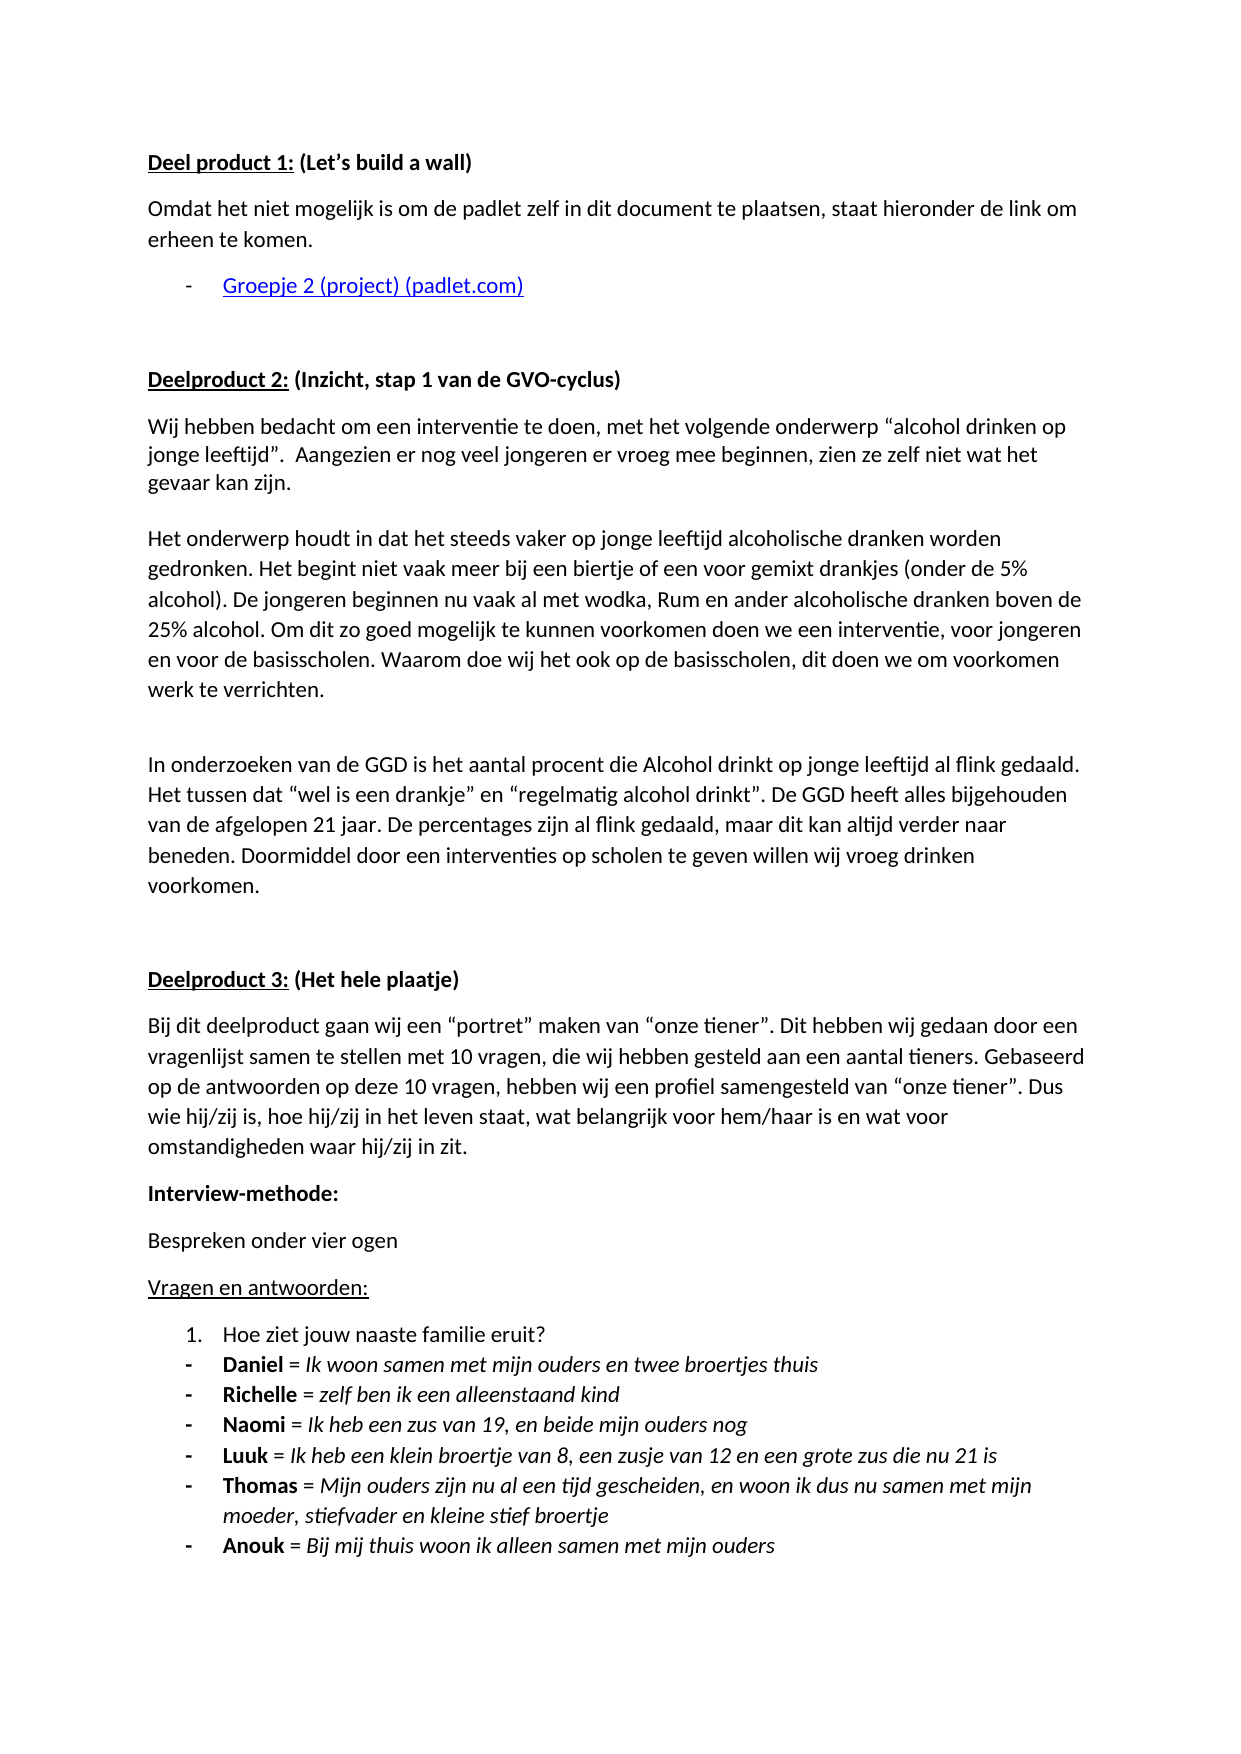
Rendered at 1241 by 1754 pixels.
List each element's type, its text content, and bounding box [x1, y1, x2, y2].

text Het onderwerp houdt in dat het steeds vaker op jonge leeftijd alcoholische dranken worden gedronken. Het begint niet vaak meer bij een biertje of een voor gemixt drankjes (onder de 5% alcohol). De jongeren beginnen nu vaak al met wodka, Rum en ander alcoholische dranken boven de 25% alcohol. Om dit zo goed mogelijk te kunnen voorkomen doen we een interventie, voor jongeren en voor de basisscholen. Waarom doe wij het ook op de basisscholen, dit doen we om voorkomen werk te verrichten. [148, 524, 1093, 703]
text In onderzoeken van de GGD is het aantal procent die Alcohol drinkt op jonge leeftijd al flink gedaald. Het tussen dat “wel is een drankje” en “regelmatig alcohol drinkt”. De GGD heeft alles bijgehouden van de afgelopen 21 jaar. De percentages zijn al flink gedaald, maar dit kan altijd verder naar beneden. Doormiddel door een interventies op scholen te geven willen wij vroeg drinken voorkomen. [148, 750, 1093, 899]
list Anouk = Bij mij thuis woon ik alleen samen met mijn ouders [185, 1531, 1093, 1559]
text Vragen en antwoorden: [148, 1273, 1093, 1301]
list Daniel = Ik woon samen met mijn ouders en twee broertjes thuis [185, 1350, 1093, 1378]
text Interview-methode: [148, 1179, 1093, 1207]
list Hoe ziet jouw naaste familie eruit? [185, 1320, 1093, 1348]
text Bij dit deelproduct gaan wij een “portret” maken van “onze tiener”. Dit hebben wij gedaan door een vragenlijst samen te stellen met 10 vragen, die wij hebben gesteld aan een aantal tieners. Gebaseerd op de antwoorden op deze 10 vragen, hebben wij een profiel samengesteld van “onze tiener”. Dus wie hij/zij is, hoe hij/zij in het leven staat, wat belangrijk voor hem/haar is en wat voor omstandigheden waar hij/zij in zit. [148, 1012, 1093, 1161]
list Naomi = Ik heb een zus van 19, en beide mijn ouders nog [185, 1411, 1093, 1439]
text Deelproduct 3: (Het hele plaatje) [148, 965, 1093, 993]
text Bespreken onder vier ogen [148, 1226, 1093, 1254]
text Deelproduct 2: (Inzicht, stap 1 van de GVO-cyclus) [148, 365, 1093, 393]
list Luuk = Ik heb een klein broertje van 8, een zusje van 12 en een grote zus die nu 21 is [185, 1441, 1093, 1469]
list Thomas = Mijn ouders zijn nu al een tijd gescheiden, en woon ik dus nu samen met mijn moeder, stiefvader en kleine stief broertje [185, 1471, 1093, 1529]
list Richelle = zelf ben ik een alleenstaand kind [185, 1380, 1093, 1408]
text Wij hebben bedacht om een interventie te doen, met het volgende onderwerp “alcohol drinken op jonge leeftijd”. Aangezien er nog veel jongeren er vroeg mee beginnen, zien ze zelf niet wat het gevaar kan zijn. [148, 412, 1093, 496]
